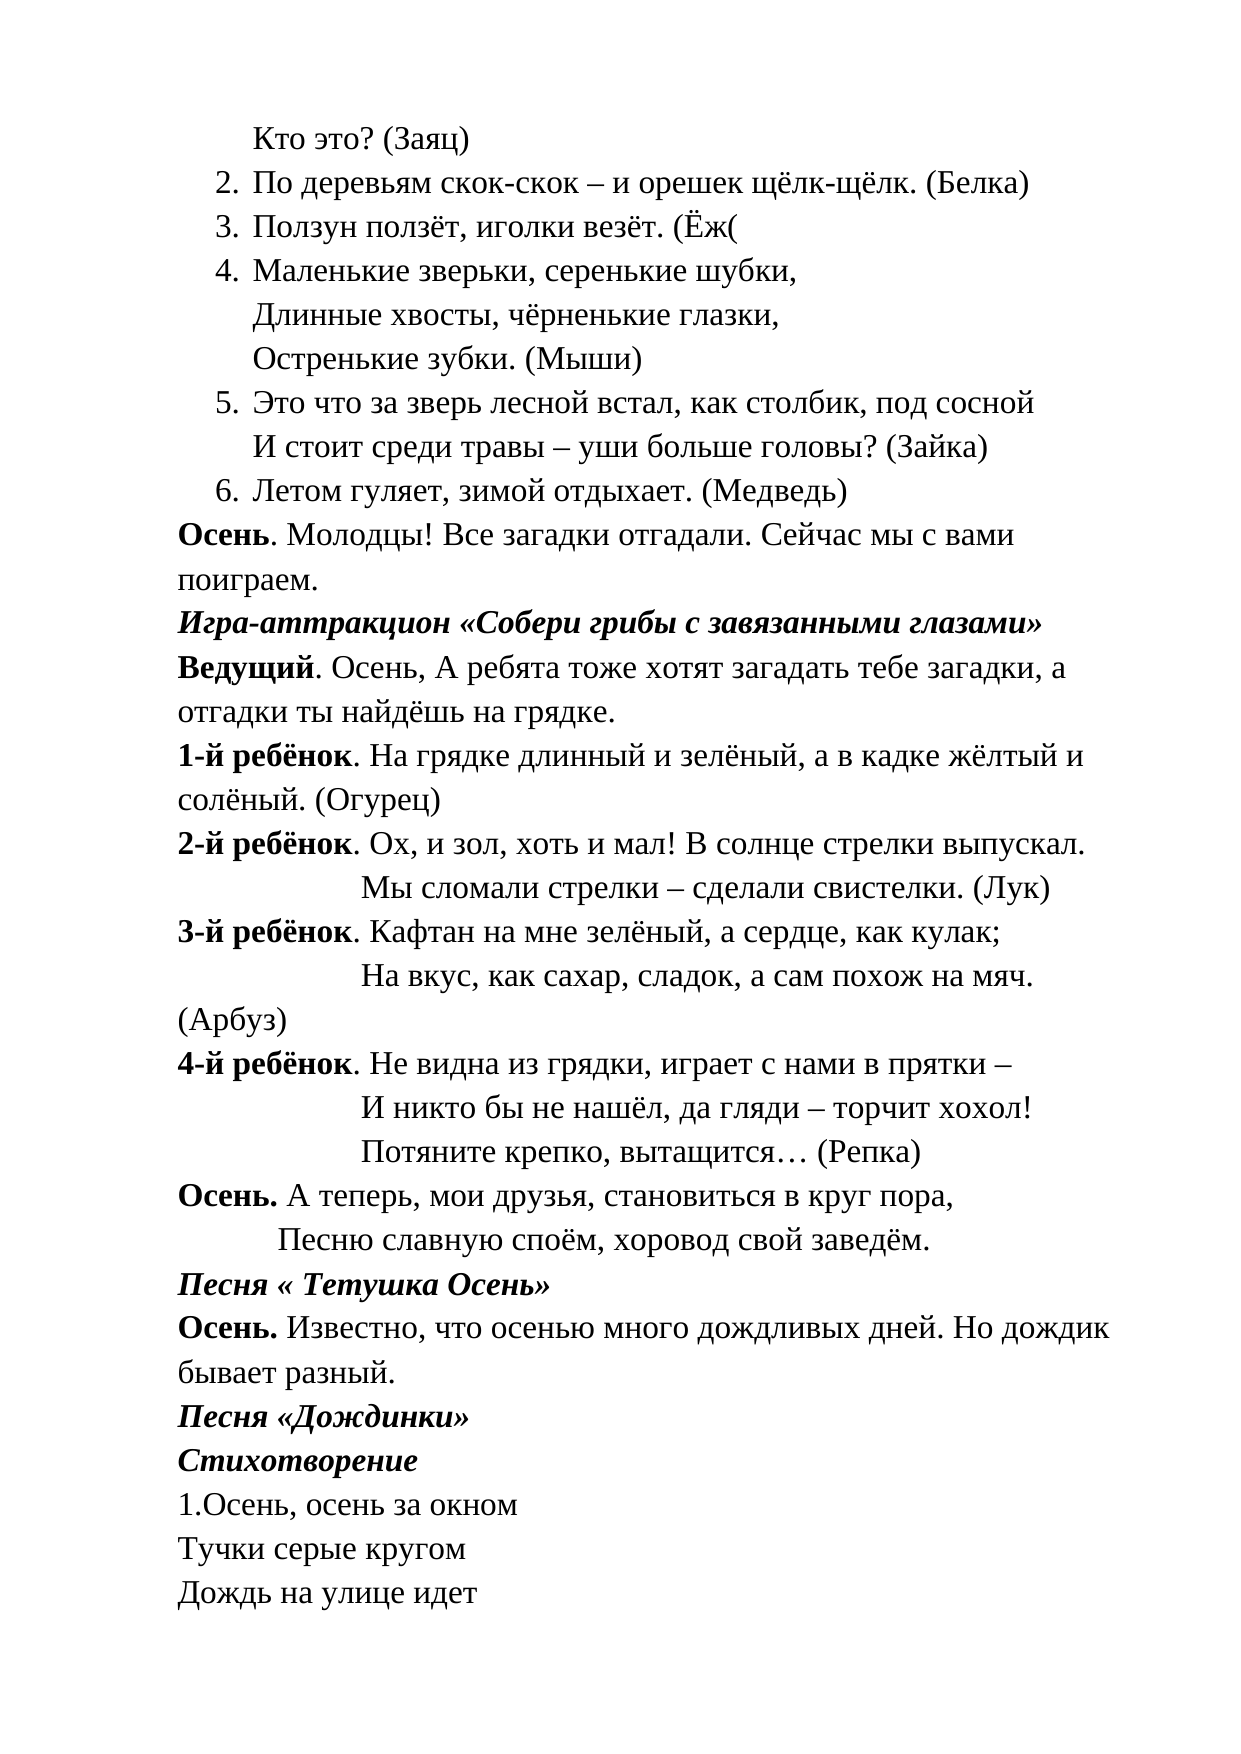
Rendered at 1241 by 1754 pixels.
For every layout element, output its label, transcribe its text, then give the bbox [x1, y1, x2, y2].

text 1.Осень, осень за окном [177, 1484, 1152, 1522]
list По деревьям скок-скок – и орешек щёлк-щёлк. (Белка) [215, 162, 1152, 201]
list Это что за зверь лесной встал, как столбик, под сосной [215, 382, 1152, 421]
text Мы сломали стрелки – сделали свистелки. (Лук) [177, 867, 1152, 906]
text Игра-аттракцион «Собери грибы с завязанными глазами» [177, 603, 1152, 641]
text Песня « Тетушка Осень» [177, 1264, 1152, 1302]
list Летом гуляет, зимой отдыхает. (Медведь) [215, 471, 1152, 509]
list Кто это? (Заяц) [252, 118, 1152, 156]
text И никто бы не нашёл, да гляди – торчит хохол! [177, 1087, 1152, 1126]
text Тучки серые кругом [177, 1528, 1152, 1566]
text На вкус, как сахар, сладок, а сам похож на мяч. (Арбуз) [177, 955, 1152, 1038]
list Ползун ползёт, иголки везёт. (Ёж( [215, 206, 1152, 244]
text Ведущий. Осень, А ребята тоже хотят загадать тебе загадки, а отгадки ты найдёшь на грядке. [177, 647, 1152, 729]
text Осень. Молодцы! Все загадки отгадали. Сейчас мы с вами поиграем. [177, 515, 1152, 597]
list Длинные хвосты, чёрненькие глазки, [252, 294, 1152, 333]
text Дождь на улице идет [177, 1572, 1152, 1611]
text Осень. Известно, что осенью много дождливых дней. Но дождик бывает разный. [177, 1308, 1152, 1390]
text 2-й ребёнок. Ох, и зол, хоть и мал! В солнце стрелки выпускал. [177, 823, 1152, 861]
list И стоит среди травы – уши больше головы? (Зайка) [252, 427, 1152, 465]
text Осень. А теперь, мои друзья, становиться в круг пора, [177, 1176, 1152, 1214]
text 4-й ребёнок. Не видна из грядки, играет с нами в прятки – [177, 1043, 1152, 1082]
text 1-й ребёнок. На грядке длинный и зелёный, а в кадке жёлтый и солёный. (Огурец) [177, 735, 1152, 817]
list Маленькие зверьки, серенькие шубки, [215, 250, 1152, 289]
text Песня «Дождинки» [177, 1396, 1152, 1434]
list Остренькие зубки. (Мыши) [252, 338, 1152, 377]
text Стихотворение [177, 1440, 1152, 1478]
text Потяните крепко, вытащится… (Репка) [177, 1132, 1152, 1170]
text Песню славную споём, хоровод свой заведём. [177, 1220, 1152, 1258]
text 3-й ребёнок. Кафтан на мне зелёный, а сердце, как кулак; [177, 911, 1152, 949]
